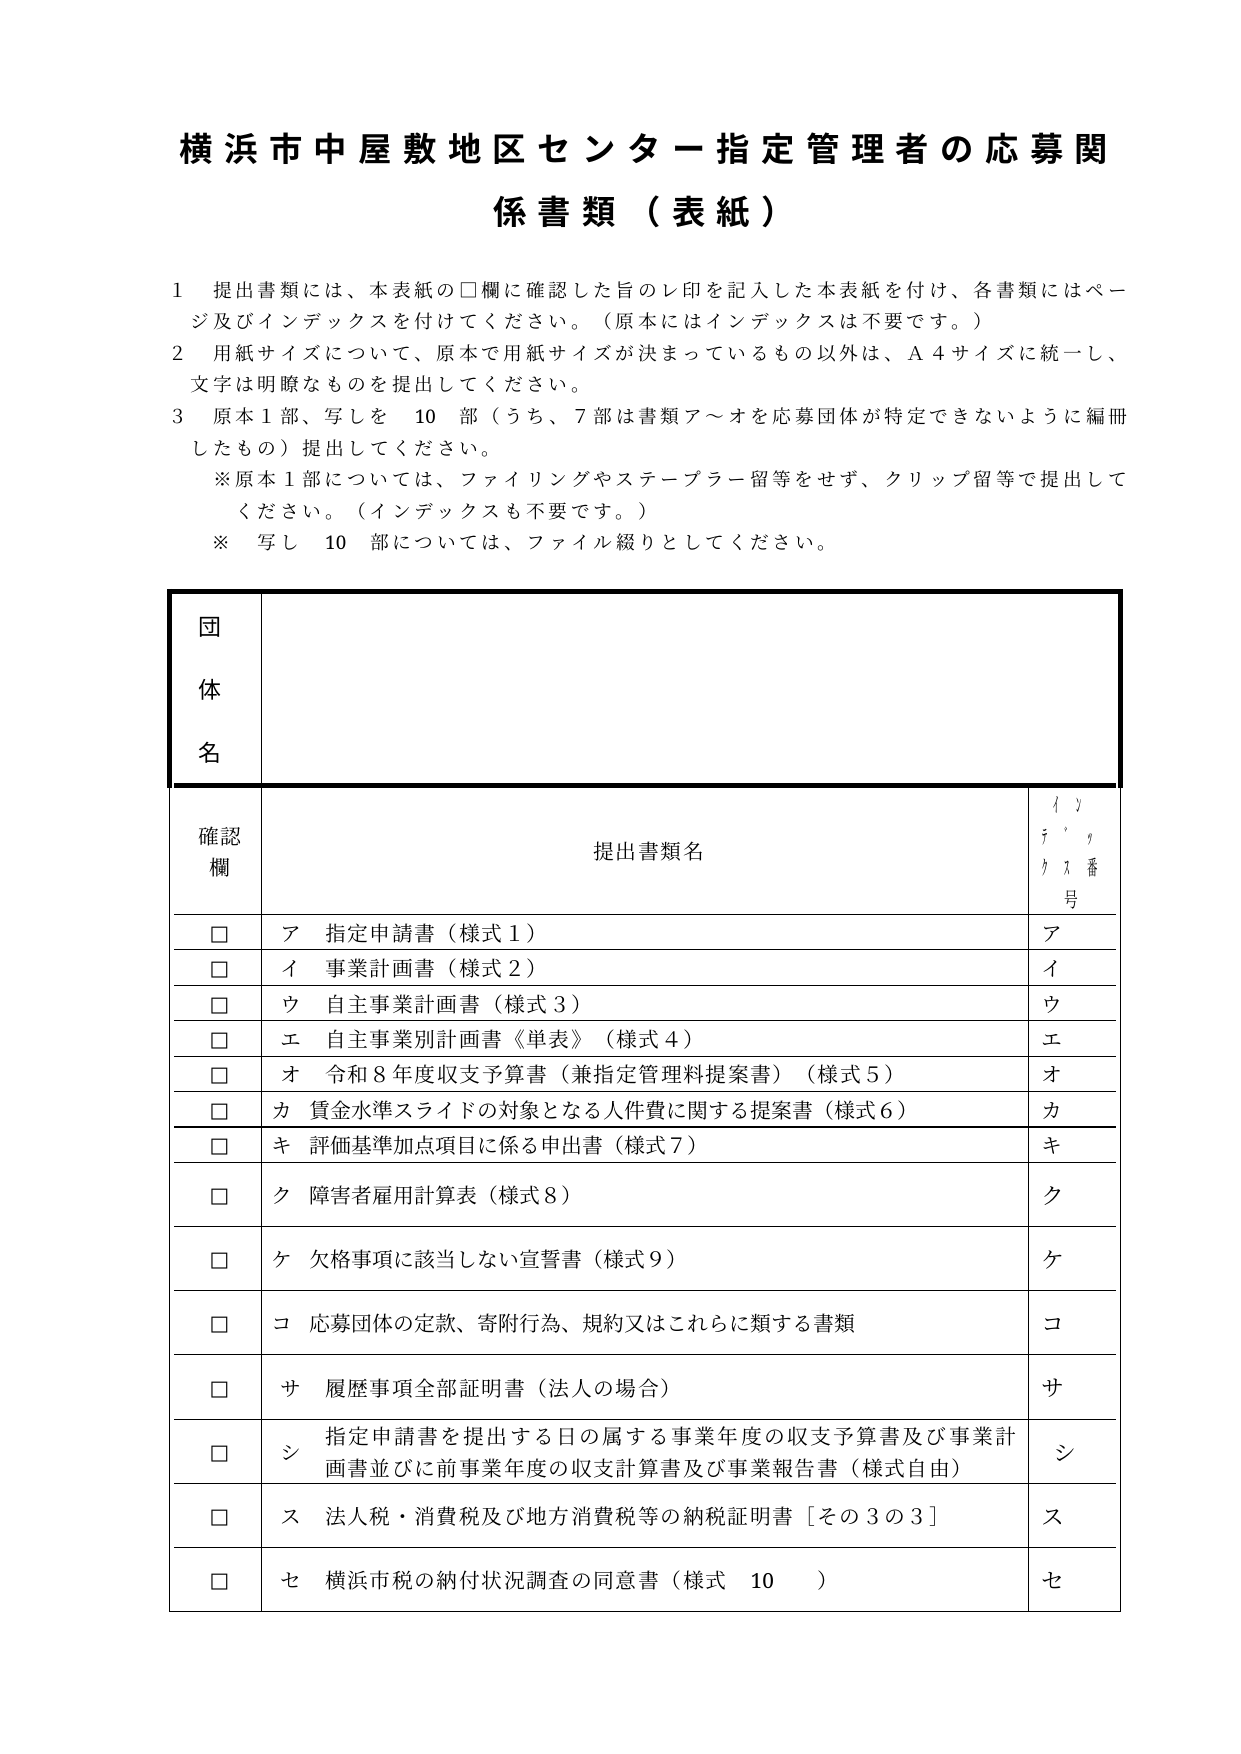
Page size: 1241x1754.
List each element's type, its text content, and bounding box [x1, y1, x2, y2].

text ２ 用紙サイズについて、原本で用紙サイズが決まっているもの以外は、Ａ４サイズに統一し、文字は明瞭なものを提出してください。 [168, 336, 1131, 399]
table_cell オ [1029, 1056, 1120, 1091]
table_header [262, 594, 1118, 783]
text １ 提出書類には、本表紙の□欄に確認した旨のレ印を記入した本表紙を付け、各書類にはページ及びインデックスを付けてください。（原本にはインデックスは不要です。） [168, 273, 1131, 336]
table_cell 自主事業計画書（様式３） [299, 986, 1028, 1020]
table_cell □ [170, 985, 261, 1020]
table_cell 法人税・消費税及び地方消費税等の納税証明書［その３の３］ [299, 1484, 1028, 1547]
table_header 団体名 [172, 594, 261, 783]
table_cell 履歴事項全部証明書（法人の場合） [299, 1355, 1028, 1418]
table_cell □ [170, 1162, 261, 1226]
table_cell イ [1029, 949, 1120, 985]
table_cell □ [170, 1226, 261, 1290]
table_cell ケ [262, 1227, 299, 1290]
table_cell コ [262, 1291, 299, 1354]
table_cell 令和８年度収支予算書（兼指定管理料提案書）（様式５） [299, 1057, 1028, 1091]
table_cell セ [1029, 1547, 1120, 1611]
text ３ 原本１部、写しを10部（うち、７部は書類ア～オを応募団体が特定できないように編冊したもの）提出してください。 [168, 399, 1131, 463]
table_cell 賃金水準スライドの対象となる人件費に関する提案書（様式６） [299, 1092, 1028, 1126]
table_cell □ [170, 949, 261, 985]
table_cell ス [1029, 1483, 1120, 1547]
table_cell ア [262, 915, 299, 949]
table_cell シ [262, 1420, 299, 1483]
table_cell □ [170, 1091, 261, 1126]
table_cell □ [170, 1126, 261, 1162]
table_cell キ [262, 1128, 299, 1162]
table_cell ケ [1029, 1226, 1120, 1290]
table_cell サ [262, 1355, 299, 1418]
table_cell ク [1029, 1162, 1120, 1226]
table_cell シ [1029, 1419, 1120, 1483]
table_cell カ [262, 1092, 299, 1126]
table_cell □ [170, 1056, 261, 1091]
table_cell コ [1029, 1290, 1120, 1354]
table_cell キ [1029, 1126, 1120, 1162]
table_cell ス [262, 1484, 299, 1547]
text ※写し10部については、ファイル綴りとしてください。 [191, 526, 1131, 557]
table_cell ア [1029, 914, 1120, 949]
table_cell 指定申請書（様式１） [299, 915, 1028, 949]
table_cell □ [170, 914, 261, 949]
table_cell ウ [262, 986, 299, 1020]
table_cell 障害者雇用計算表（様式８） [299, 1163, 1028, 1226]
table_cell □ [170, 1354, 261, 1418]
table_cell イ [262, 950, 299, 985]
table_cell ｲﾝﾃﾞｯｸｽ番号 [1029, 783, 1120, 914]
table_cell □ [170, 1547, 261, 1611]
table_cell 確認欄 [170, 783, 261, 914]
table_cell □ [170, 1290, 261, 1354]
table_cell 横浜市税の納付状況調査の同意書（様式10） [299, 1548, 1028, 1611]
table_cell エ [262, 1021, 299, 1056]
table_cell ウ [1029, 985, 1120, 1020]
table_cell □ [170, 1483, 261, 1547]
table_cell 自主事業別計画書《単表》（様式４） [299, 1021, 1028, 1056]
table_cell カ [1029, 1091, 1120, 1126]
text 横浜市中屋敷地区センター指定管理者の応募関係書類（表紙） [168, 116, 1131, 242]
table_cell オ [262, 1057, 299, 1091]
table_cell セ [262, 1548, 299, 1611]
table_cell □ [170, 1020, 261, 1056]
table_cell 評価基準加点項目に係る申出書（様式７） [299, 1128, 1028, 1162]
table_cell サ [1029, 1354, 1120, 1418]
text ※原本１部については、ファイリングやステープラー留等をせず、クリップ留等で提出してください。（インデックスも不要です。） [168, 463, 1131, 526]
table_cell 事業計画書（様式２） [299, 950, 1028, 985]
table_cell 提出書類名 [262, 788, 1028, 914]
table_cell ク [262, 1163, 299, 1226]
table_cell 指定申請書を提出する日の属する事業年度の収支予算書及び事業計画書並びに前事業年度の収支計算書及び事業報告書（様式自由） [299, 1420, 1028, 1483]
table_cell □ [170, 1419, 261, 1483]
table_cell 応募団体の定款、寄附行為、規約又はこれらに類する書類 [299, 1291, 1028, 1354]
table_cell 欠格事項に該当しない宣誓書（様式９） [299, 1227, 1028, 1290]
table_cell エ [1029, 1020, 1120, 1056]
